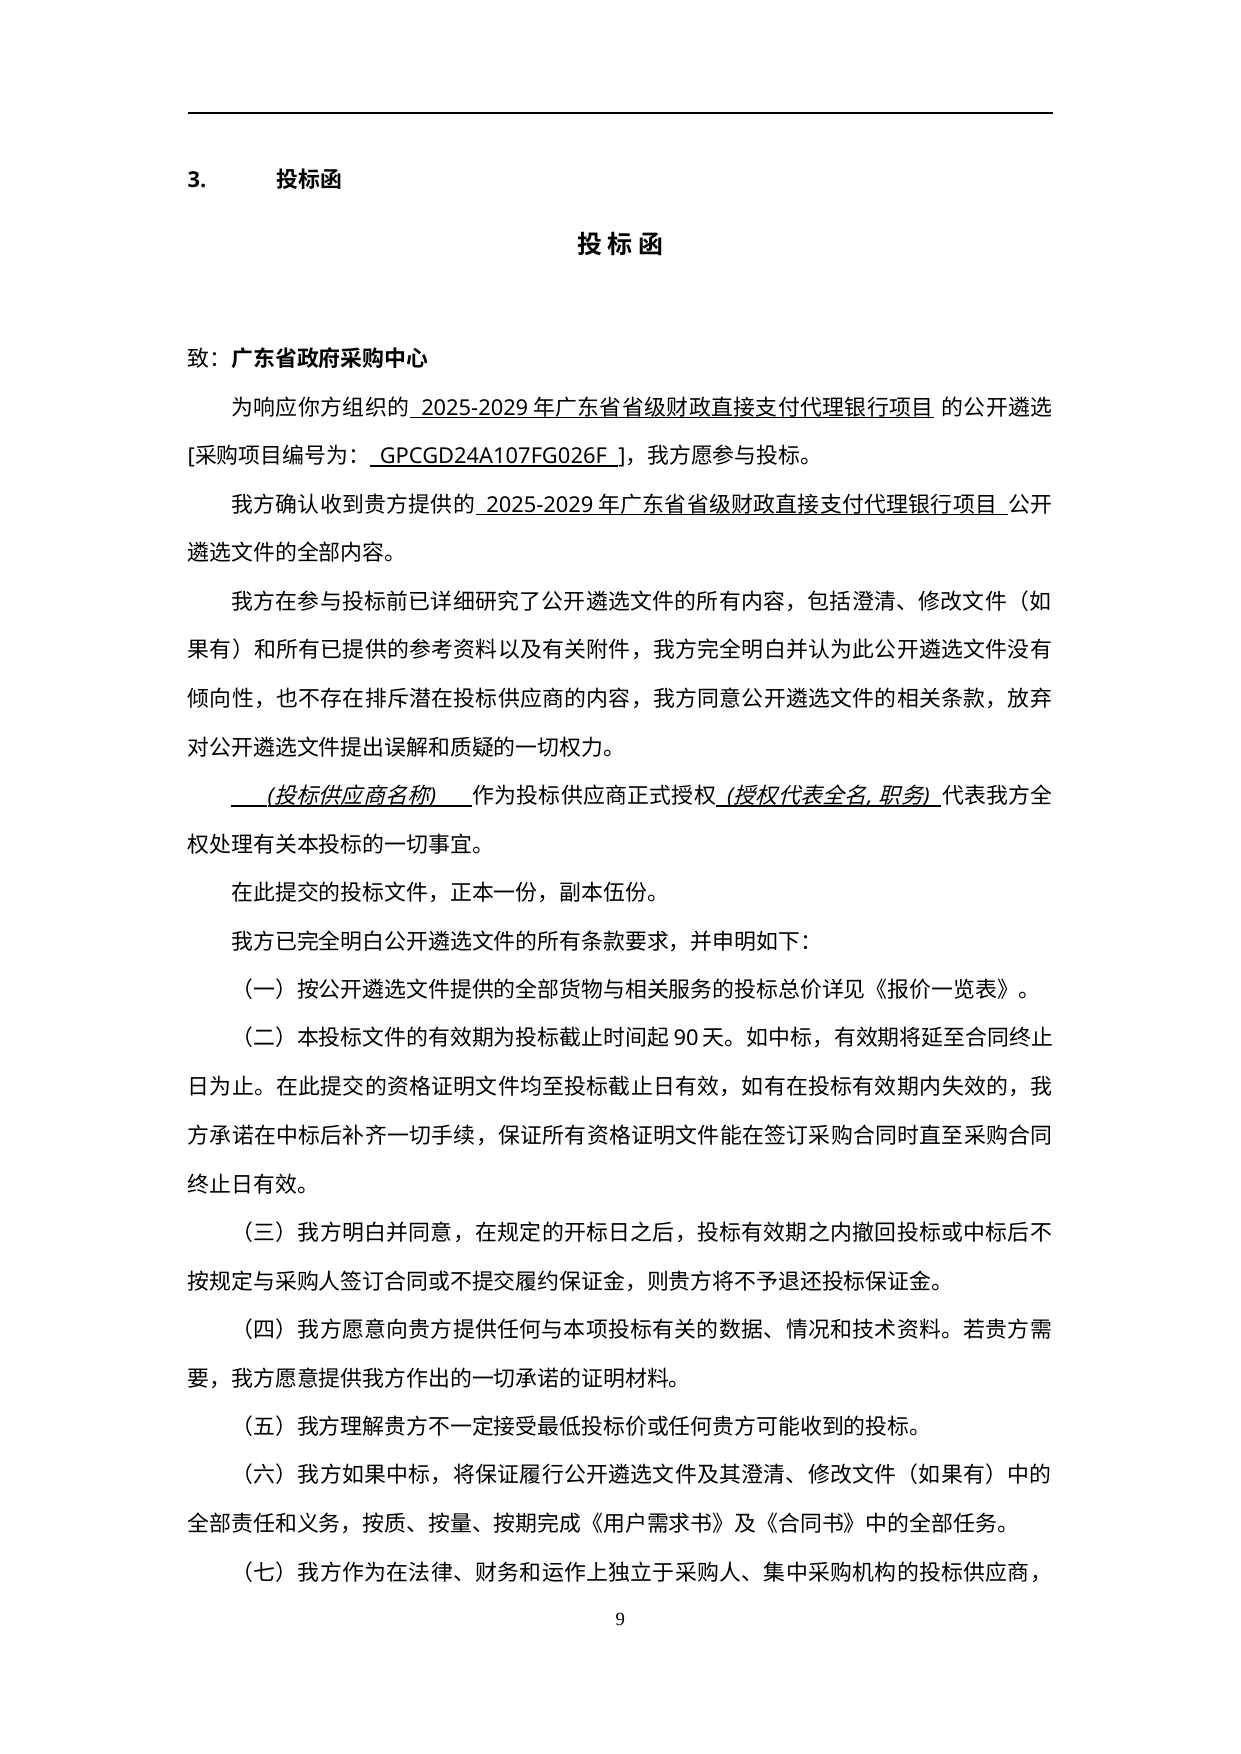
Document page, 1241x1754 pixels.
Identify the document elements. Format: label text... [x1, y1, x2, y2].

text 为响应你方组织的 2025-2029年广东省省级财政直接支付代理银行项目 的公开遴选[采购项目编号为： GPCGD24A107FG026F ]，我方愿参与投标。 [187, 389, 1053, 470]
text 在此提交的投标文件，正本一份，副本伍份。 [187, 875, 1053, 907]
text 投 标 函 [187, 210, 1053, 275]
text （四）我方愿意向贵方提供任何与本项投标有关的数据、情况和技术资料。若贵方需要，我方愿意提供我方作出的一切承诺的证明材料。 [187, 1312, 1053, 1393]
text 我方确认收到贵方提供的 2025-2029年广东省省级财政直接支付代理银行项目 公开遴选文件的全部内容。 [187, 486, 1053, 567]
text （六）我方如果中标，将保证履行公开遴选文件及其澄清、修改文件（如果有）中的全部责任和义务，按质、按量、按期完成《用户需求书》及《合同书》中的全部任务。 [187, 1457, 1053, 1538]
text 我方在参与投标前已详细研究了公开遴选文件的所有内容，包括澄清、修改文件（如果有）和所有已提供的参考资料以及有关附件，我方完全明白并认为此公开遴选文件没有倾向性，也不存在排斥潜在投标供应商的内容，我方同意公开遴选文件的相关条款，放弃对公开遴选文件提出误解和质疑的一切权力。 [187, 583, 1053, 762]
text 我方已完全明白公开遴选文件的所有条款要求，并申明如下： [187, 923, 1053, 956]
text （三）我方明白并同意，在规定的开标日之后，投标有效期之内撤回投标或中标后不按规定与采购人签订合同或不提交履约保证金，则贵方将不予退还投标保证金。 [187, 1214, 1053, 1296]
text (投标供应商名称) 作为投标供应商正式授权 (授权代表全名, 职务) 代表我方全权处理有关本投标的一切事宜。 [187, 778, 1053, 859]
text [187, 1554, 1053, 1587]
subtitle 投标函 [187, 162, 1053, 194]
text 致：广东省政府采购中心 [187, 341, 1053, 373]
text （二）本投标文件的有效期为投标截止时间起90天。如中标，有效期将延至合同终止日为止。在此提交的资格证明文件均至投标截止日有效，如有在投标有效期内失效的，我方承诺在中标后补齐一切手续，保证所有资格证明文件能在签订采购合同时直至采购合同终止日有效。 [187, 1020, 1053, 1199]
text （五）我方理解贵方不一定接受最低投标价或任何贵方可能收到的投标。 [187, 1409, 1053, 1441]
text （一）按公开遴选文件提供的全部货物与相关服务的投标总价详见《报价一览表》。 [187, 972, 1053, 1004]
